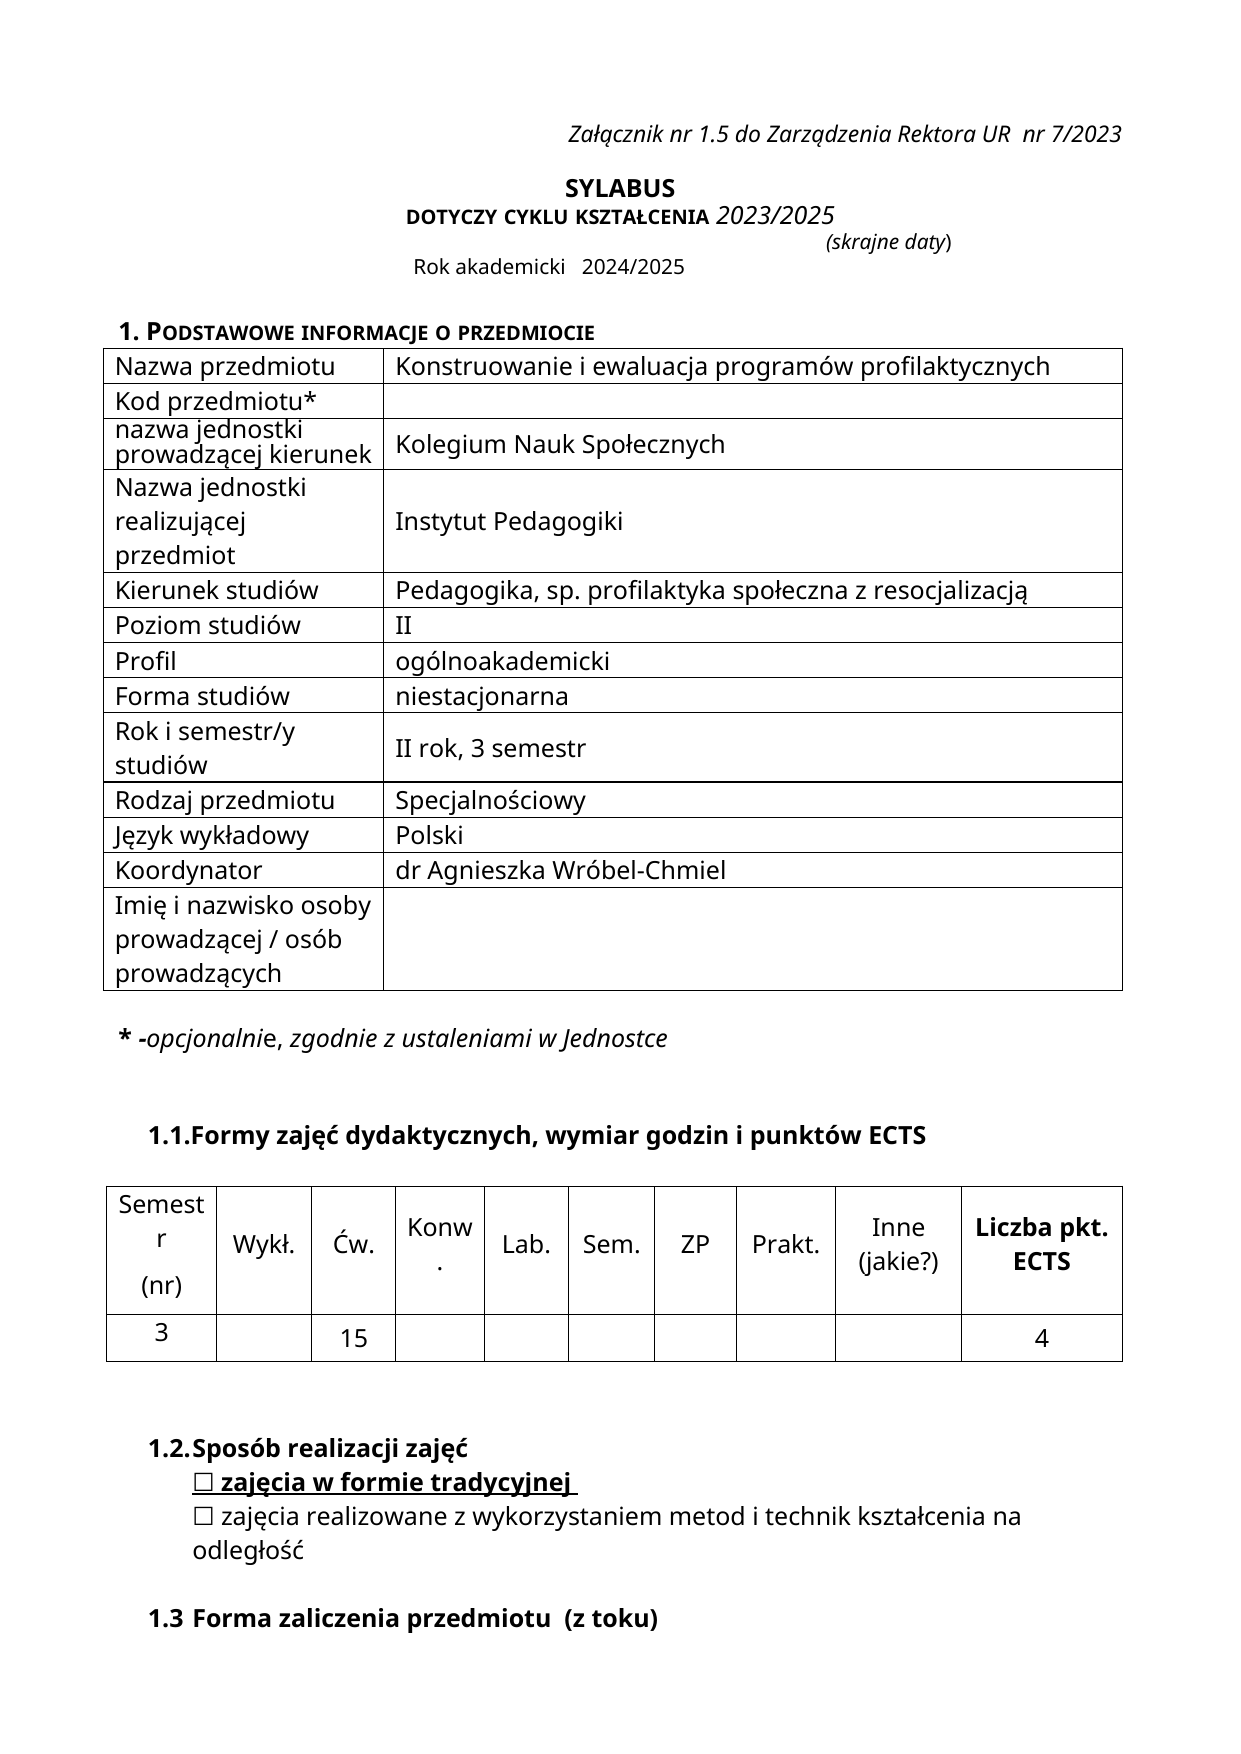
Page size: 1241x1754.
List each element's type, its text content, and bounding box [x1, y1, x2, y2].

table_cell [655, 1315, 736, 1361]
table_cell Imię i nazwisko osoby prowadzącej / osób prowadzących [104, 888, 383, 990]
table_cell Język wykładowy [104, 818, 383, 852]
table_cell Profil [104, 643, 383, 677]
table_cell 4 [962, 1315, 1122, 1361]
text Rok akademicki 2024/2025 [118, 254, 1122, 279]
table_cell [396, 1315, 484, 1361]
text 1.2. Sposób realizacji zajęć [148, 1430, 1122, 1464]
table_cell [384, 888, 1122, 990]
table_header Semestr (nr) [107, 1187, 216, 1314]
table_cell Poziom studiów [104, 608, 383, 642]
table_cell Kolegium Nauk Społecznych [384, 419, 1122, 469]
table_header ZP [655, 1187, 736, 1314]
table_cell Kod przedmiotu* [104, 384, 383, 418]
table_cell Specjalnościowy [384, 783, 1122, 817]
table_cell ogólnoakademicki [384, 643, 1122, 677]
text ☐ zajęcia realizowane z wykorzystaniem metod i technik kształcenia na odległość [192, 1498, 1122, 1566]
table_cell Koordynator [104, 853, 383, 887]
table_header Lab. [485, 1187, 568, 1314]
table_cell Polski [384, 818, 1122, 852]
table_cell niestacjonarna [384, 678, 1122, 712]
table_header Liczba pkt. ECTS [962, 1187, 1122, 1314]
table_cell [737, 1315, 835, 1361]
table_cell [836, 1315, 961, 1361]
table_cell [569, 1315, 654, 1361]
table_header Konw. [396, 1187, 484, 1314]
text Załącznik nr 1.5 do Zarządzenia Rektora UR nr 7/2023 [118, 118, 1122, 149]
table_cell Rok i semestr/y studiów [104, 713, 383, 781]
text dotyczy cyklu kształcenia 2023/2025 [118, 204, 1122, 229]
table_cell II rok, 3 semestr [384, 713, 1122, 781]
text 1. Podstawowe informacje o przedmiocie [118, 313, 1122, 347]
table_header Prakt. [737, 1187, 835, 1314]
table_cell nazwa jednostki prowadzącej kierunek [104, 419, 383, 469]
text (skrajne daty) [118, 229, 1122, 254]
table_cell [384, 384, 1122, 418]
table_cell 3 [107, 1315, 216, 1361]
table_header Konstruowanie i ewaluacja programów profilaktycznych [384, 349, 1122, 382]
text 1.3 Forma zaliczenia przedmiotu (z toku) [148, 1601, 1122, 1634]
table_header Sem. [569, 1187, 654, 1314]
table_cell Kierunek studiów [104, 573, 383, 607]
text * -opcjonalnie, zgodnie z ustaleniami w Jednostce [118, 1020, 1122, 1054]
table_cell Instytut Pedagogiki [384, 470, 1122, 572]
text ☐ zajęcia w formie tradycyjnej [192, 1464, 1122, 1498]
table_cell dr Agnieszka Wróbel-Chmiel [384, 853, 1122, 887]
table_cell Nazwa jednostki realizującej przedmiot [104, 470, 383, 572]
table_header Nazwa przedmiotu [104, 349, 383, 382]
table_cell II [384, 608, 1122, 642]
table_header Ćw. [312, 1187, 395, 1314]
table_cell Forma studiów [104, 678, 383, 712]
text SYLABUS [118, 170, 1122, 204]
table_cell [217, 1315, 311, 1361]
table_cell 15 [312, 1315, 395, 1361]
table_cell [485, 1315, 568, 1361]
text 1.1.Formy zajęć dydaktycznych, wymiar godzin i punktów ECTS [148, 1117, 1122, 1152]
table_cell Pedagogika, sp. profilaktyka społeczna z resocjalizacją [384, 573, 1122, 607]
table_header Inne (jakie?) [836, 1187, 961, 1314]
table_header Wykł. [217, 1187, 311, 1314]
table_cell Rodzaj przedmiotu [104, 783, 383, 817]
